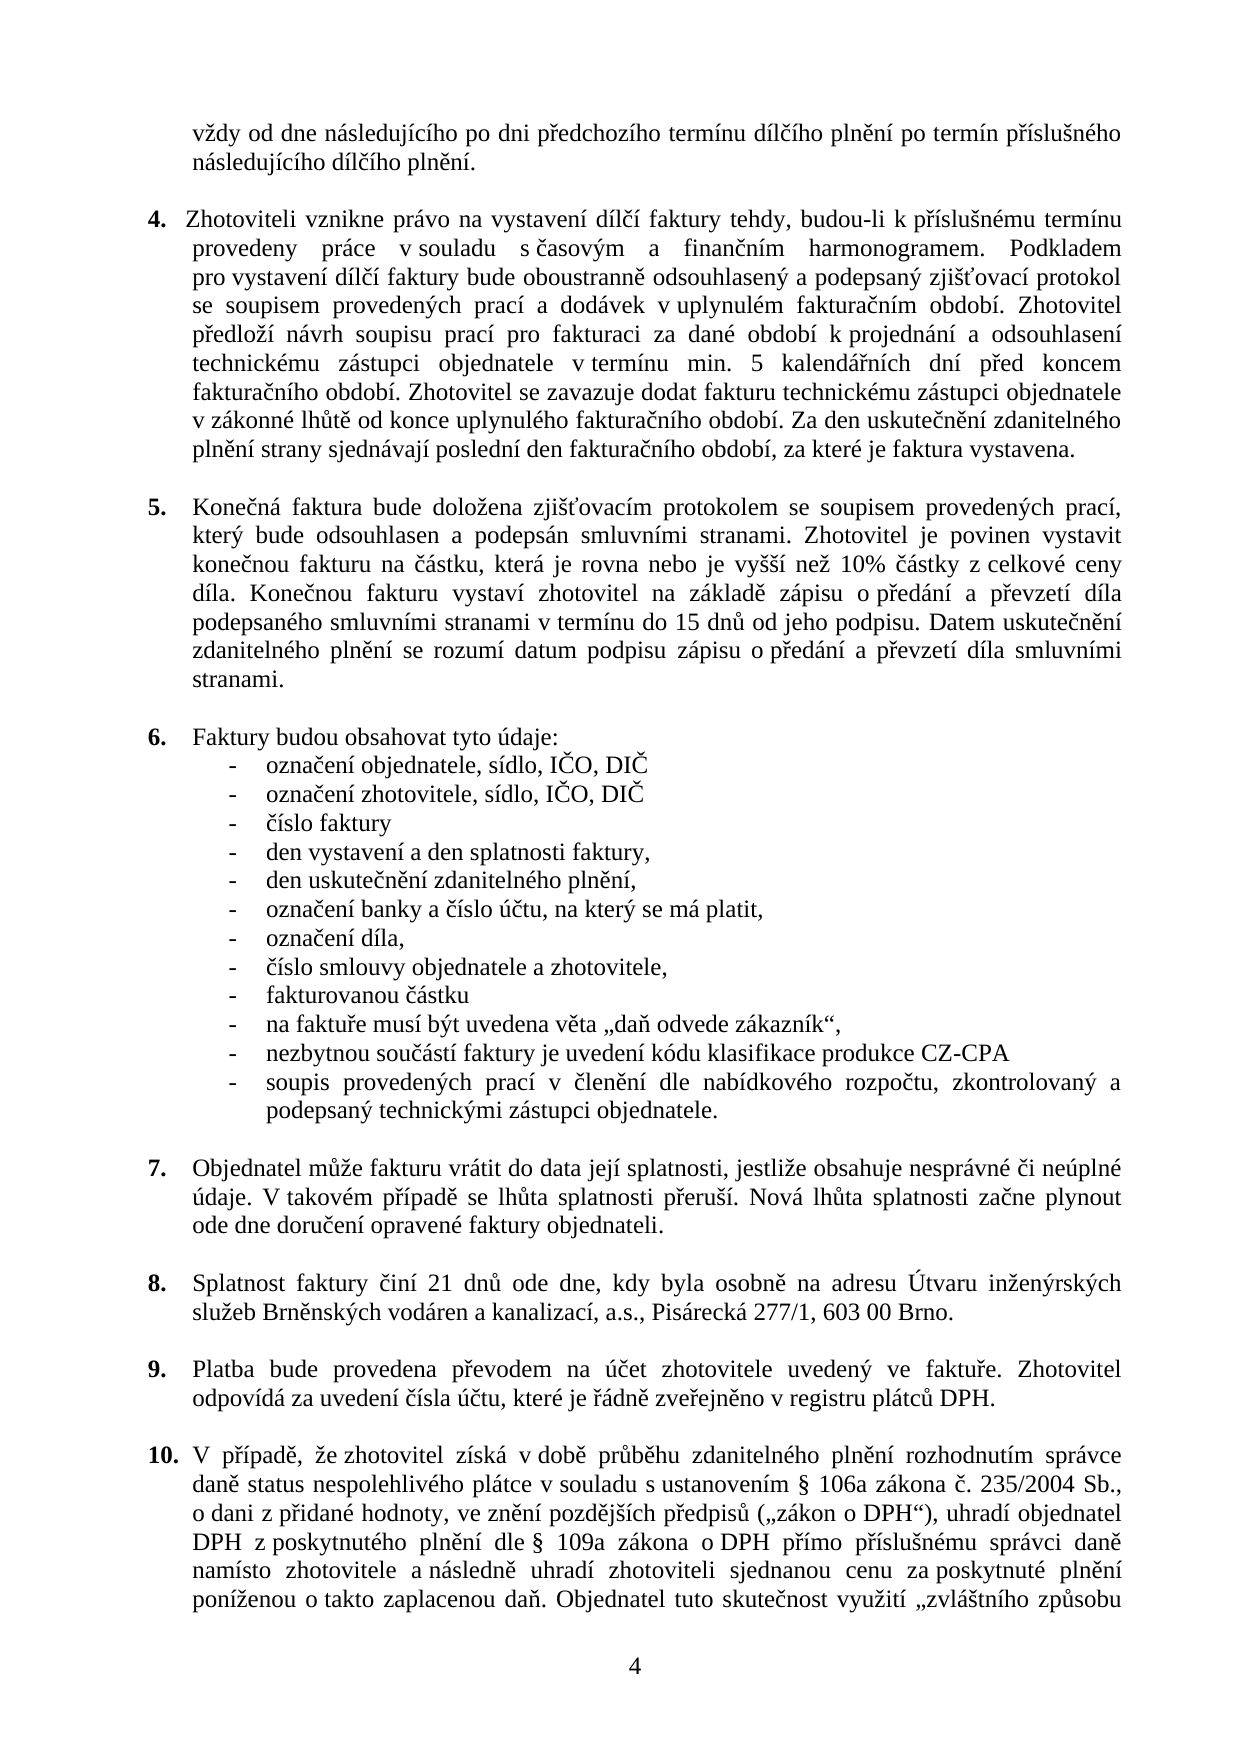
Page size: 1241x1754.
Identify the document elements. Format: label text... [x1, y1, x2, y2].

list Konečná faktura bude doložena zjišťovacím protokolem se soupisem provedených prací, který bude odsouhlasen a podepsán smluvními stranami. Zhotovitel je povinen vystavit konečnou fakturu na částku, která je rovna nebo je vyšší než 10% částky z celkové ceny díla. Konečnou fakturu vystaví zhotovitel na základě zápisu o předání a převzetí díla podepsaného smluvními stranami v termínu do 15 dnů od jeho podpisu. Datem uskutečnění zdanitelného plnění se rozumí datum podpisu zápisu o předání a převzetí díla smluvními stranami. [148, 492, 1122, 693]
list Zhotoviteli vznikne právo na vystavení dílčí faktury tehdy, budou-li k příslušnému termínu provedeny práce v souladu s časovým a finančním harmonogramem. Podkladem pro vystavení dílčí faktury bude oboustranně odsouhlasený a podepsaný zjišťovací protokol se soupisem provedených prací a dodávek v uplynulém fakturačním období. Zhotovitel předloží návrh soupisu prací pro fakturaci za dané období k projednání a odsouhlasení technickému zástupci objednatele v termínu min. 5 kalendářních dní před koncem fakturačního období. Zhotovitel se zavazuje dodat fakturu technickému zástupci objednatele v zákonné lhůtě od konce uplynulého fakturačního období. Za den uskutečnění zdanitelného plnění strany sjednávají poslední den fakturačního období, za které je faktura vystavena. [148, 204, 1122, 463]
list Platba bude provedena převodem na účet zhotovitele uvedený ve faktuře. Zhotovitel odpovídá za uvedení čísla účtu, které je řádně zveřejněno v registru plátců DPH. [148, 1354, 1122, 1412]
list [148, 118, 1122, 176]
list Objednatel může fakturu vrátit do data její splatnosti, jestliže obsahuje nesprávné či neúplné údaje. V takovém případě se lhůta splatnosti přeruší. Nová lhůta splatnosti začne plynout ode dne doručení opravené faktury objednateli. [148, 1153, 1122, 1239]
list Faktury budou obsahovat tyto údaje: [148, 722, 1122, 751]
list den vystavení a den splatnosti faktury, [228, 837, 1122, 866]
list číslo faktury [228, 808, 1122, 837]
list označení díla, [228, 923, 1122, 952]
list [148, 1441, 1122, 1613]
list označení zhotovitele, sídlo, IČO, DIČ [228, 779, 1122, 808]
list na faktuře musí být uvedena věta „daň odvede zákazník“, [228, 1009, 1122, 1038]
list soupis provedených prací v členění dle nabídkového rozpočtu, zkontrolovaný a podepsaný technickými zástupci objednatele. [228, 1067, 1122, 1124]
list označení banky a číslo účtu, na který se má platit, [228, 894, 1122, 923]
list číslo smlouvy objednatele a zhotovitele, [228, 952, 1122, 981]
list fakturovanou částku [228, 981, 1122, 1009]
list Splatnost faktury činí 21 dnů ode dne, kdy byla osobně na adresu Útvaru inženýrských služeb Brněnských vodáren a kanalizací, a.s., Pisárecká 277/1, 603 00 Brno. [148, 1268, 1122, 1326]
list nezbytnou součástí faktury je uvedení kódu klasifikace produkce CZ-CPA [228, 1038, 1122, 1067]
list den uskutečnění zdanitelného plnění, [228, 866, 1122, 894]
list označení objednatele, sídlo, IČO, DIČ [228, 751, 1122, 779]
